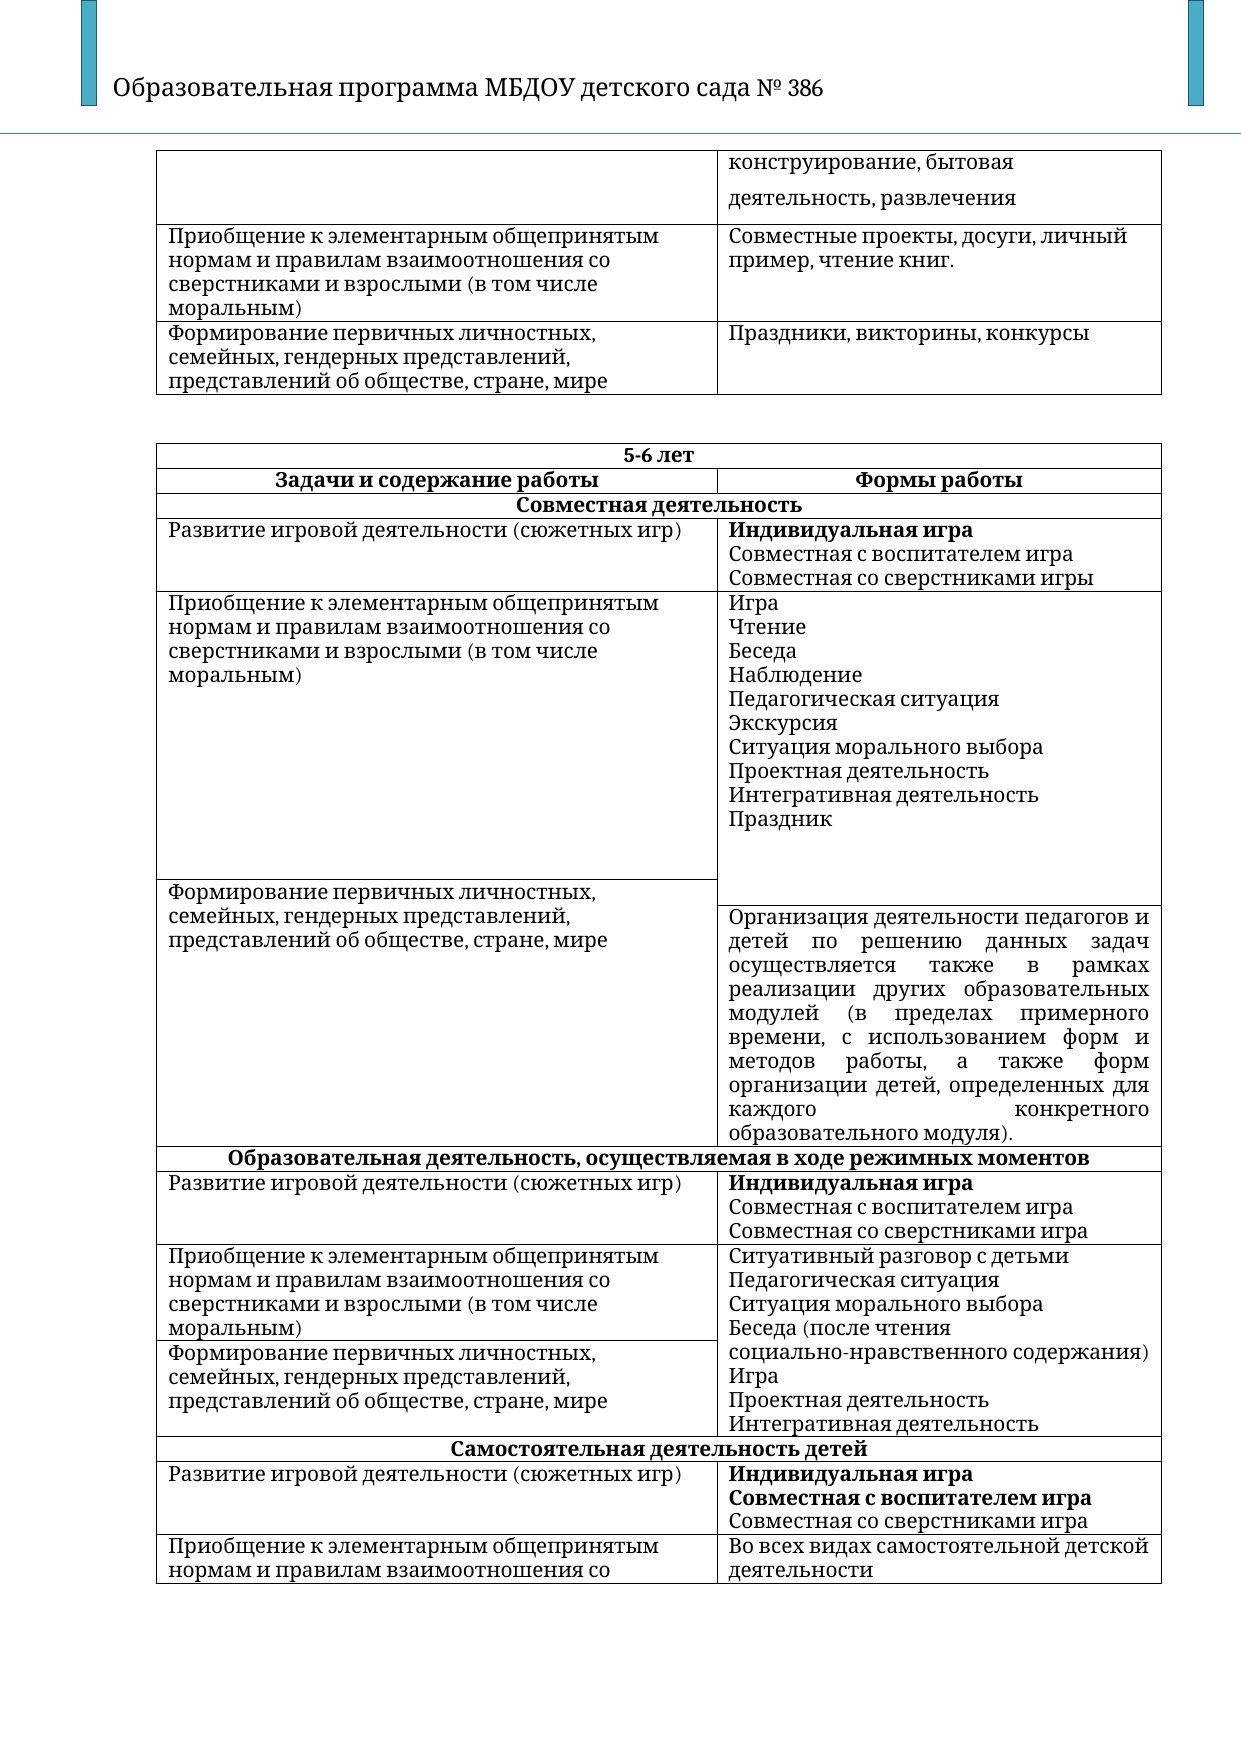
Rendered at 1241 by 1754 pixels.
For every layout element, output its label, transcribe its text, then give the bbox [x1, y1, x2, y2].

table_cell Формирование первичных личностных, семейных, гендерных представлений, представлений об обществе, стране, мире [157, 1341, 717, 1436]
table_header 5-6 лет [157, 444, 1161, 468]
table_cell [157, 151, 717, 224]
table_cell Индивидуальная игра Совместная с воспитателем игра Совместная со сверстниками игра [718, 1462, 1161, 1534]
table_cell Игра Чтение Беседа Наблюдение Педагогическая ситуация Экскурсия Ситуация морального выбора Проектная деятельность Интегративная деятельность Праздник [718, 592, 1161, 905]
table_cell Формирование первичных личностных, семейных, гендерных представлений, представлений об обществе, стране, мире [157, 880, 717, 1146]
table_cell Приобщение к элементарным общепринятым нормам и правилам взаимоотношения со сверстниками и взрослыми (в том числе моральным) [157, 592, 717, 879]
table_cell Совместные проекты, досуги, личный пример, чтение книг. [718, 225, 1161, 321]
table_cell Формы работы [718, 469, 1161, 493]
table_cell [157, 1535, 717, 1583]
table_cell Развитие игровой деятельности (сюжетных игр) [157, 519, 717, 591]
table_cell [718, 151, 1161, 224]
table_cell Праздники, викторины, конкурсы [718, 322, 1161, 394]
table_cell Задачи и содержание работы [157, 469, 717, 493]
table_cell Образовательная деятельность, осуществляемая в ходе режимных моментов [157, 1147, 1161, 1171]
table_cell Развитие игровой деятельности (сюжетных игр) [157, 1172, 717, 1243]
table_cell Ситуативный разговор с детьми Педагогическая ситуация Ситуация морального выбора Беседа (после чтения социально-нравственного содержания) Игра Проектная деятельность Интегративная деятельность [718, 1245, 1161, 1436]
table_cell Приобщение к элементарным общепринятым нормам и правилам взаимоотношения со сверстниками и взрослыми (в том числе моральным) [157, 225, 717, 321]
table_cell Самостоятельная деятельность детей [157, 1437, 1161, 1461]
table_cell Организация деятельности педагогов и детей по решению данных задач осуществляется также в рамках реализации других образовательных модулей (в пределах примерного времени, с использованием форм и методов работы, а также форм организации детей, определенных для каждого конкретного образовательного модуля). [718, 906, 1161, 1146]
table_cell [718, 1535, 1161, 1583]
table_cell Совместная деятельность [157, 494, 1161, 518]
table_cell Индивидуальная игра Совместная с воспитателем игра Совместная со сверстниками игры [718, 519, 1161, 591]
table_cell Развитие игровой деятельности (сюжетных игр) [157, 1462, 717, 1534]
table_cell Приобщение к элементарным общепринятым нормам и правилам взаимоотношения со сверстниками и взрослыми (в том числе моральным) [157, 1245, 717, 1340]
table_cell Индивидуальная игра Совместная с воспитателем игра Совместная со сверстниками игра [718, 1172, 1161, 1243]
table_cell Формирование первичных личностных, семейных, гендерных представлений, представлений об обществе, стране, мире [157, 322, 717, 394]
